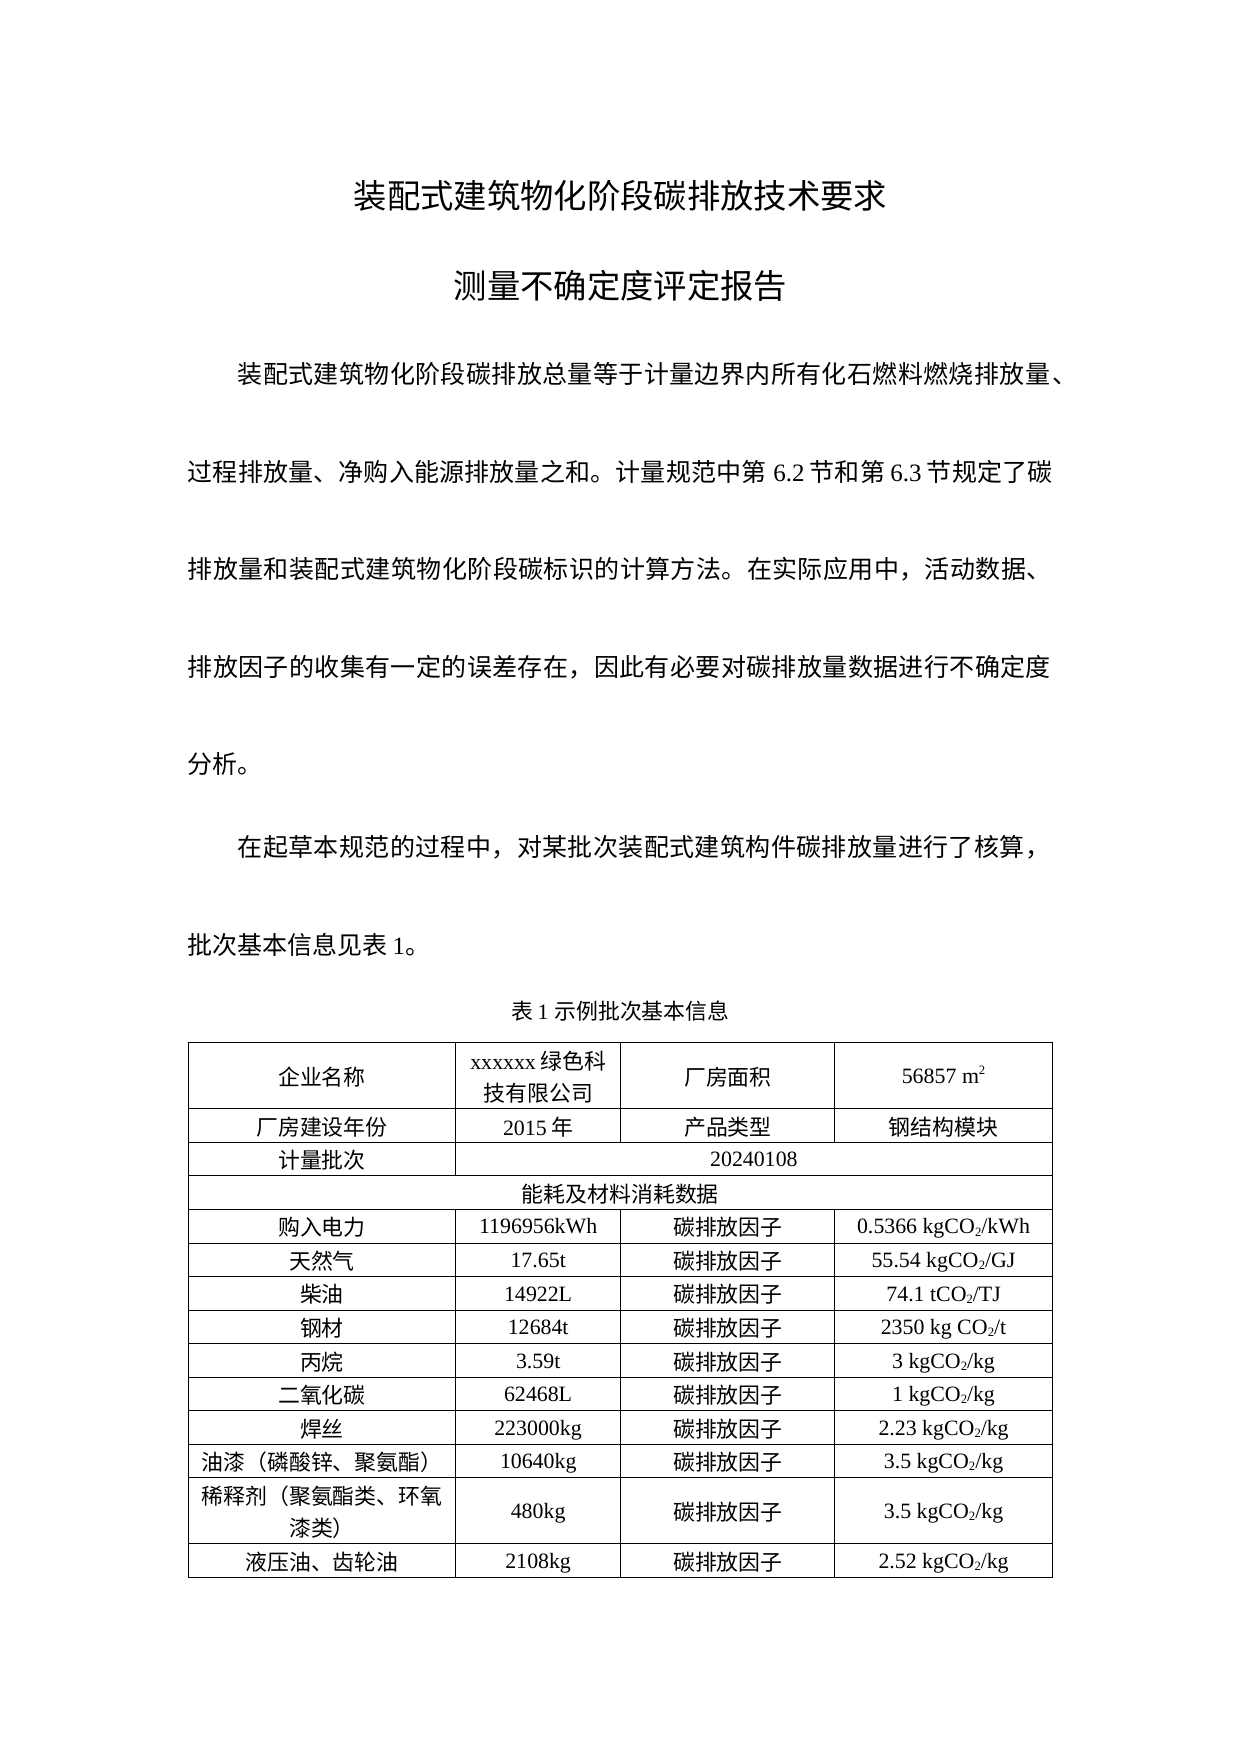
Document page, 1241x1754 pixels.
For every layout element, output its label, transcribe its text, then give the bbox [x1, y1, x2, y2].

table_cell 3 kgCO2/kg [835, 1344, 1052, 1377]
table_cell 12684t [456, 1311, 620, 1343]
table_cell 2.52 kgCO2/kg [835, 1544, 1052, 1577]
table_cell 柴油 [189, 1277, 455, 1309]
table_cell 62468L [456, 1378, 620, 1410]
table_cell 丙烷 [189, 1344, 455, 1377]
text 测量不确定度评定报告 [187, 251, 1053, 316]
table_cell 480kg [456, 1478, 620, 1543]
table_cell 1 kgCO2/kg [835, 1378, 1052, 1410]
table_cell 碳排放因子 [621, 1378, 834, 1410]
table_cell 碳排放因子 [621, 1544, 834, 1577]
table_cell 14922L [456, 1277, 620, 1309]
table_cell 碳排放因子 [621, 1244, 834, 1276]
table_cell 产品类型 [621, 1109, 834, 1142]
table_cell 3.5 kgCO2/kg [835, 1445, 1052, 1477]
table_cell 焊丝 [189, 1411, 455, 1444]
table_cell 碳排放因子 [621, 1478, 834, 1543]
table_cell 3.5 kgCO2/kg [835, 1478, 1052, 1543]
table_cell 液压油、齿轮油 [189, 1544, 455, 1577]
table_cell 74.1 tCO2/TJ [835, 1277, 1052, 1309]
table_cell 天然气 [189, 1244, 455, 1276]
table_cell 能耗及材料消耗数据 [189, 1176, 1052, 1209]
table_header 56857 m2 [835, 1043, 1052, 1108]
table_header xxxxxx绿色科技有限公司 [456, 1043, 620, 1108]
table_cell 碳排放因子 [621, 1277, 834, 1309]
table_cell 223000kg [456, 1411, 620, 1444]
table_cell 碳排放因子 [621, 1411, 834, 1444]
table_cell 1196956kWh [456, 1210, 620, 1242]
table_cell 2350 kg CO2/t [835, 1311, 1052, 1343]
table_header 企业名称 [189, 1043, 455, 1108]
text 装配式建筑物化阶段碳排放总量等于计量边界内所有化石燃料燃烧排放量、过程排放量、净购入能源排放量之和。计量规范中第6.2节和第6.3节规定了碳排放量和装配式建筑物化阶段碳标识的计算方法。在实际应用中，活动数据、排放因子的收集有一定的误差存在，因此有必要对碳排放量数据进行不确定度分析。 [187, 340, 1053, 795]
text 表1 示例批次基本信息 [187, 994, 1053, 1026]
table_cell 碳排放因子 [621, 1311, 834, 1343]
table_cell 厂房建设年份 [189, 1109, 455, 1142]
table_cell 钢结构模块 [835, 1109, 1052, 1142]
table_cell 钢材 [189, 1311, 455, 1343]
table_cell 0.5366 kgCO2/kWh [835, 1210, 1052, 1242]
table_header 厂房面积 [621, 1043, 834, 1108]
table_cell 17.65t [456, 1244, 620, 1276]
table_cell 油漆（磷酸锌、聚氨酯） [189, 1445, 455, 1477]
text 在起草本规范的过程中，对某批次装配式建筑构件碳排放量进行了核算，批次基本信息见表1。 [187, 813, 1053, 976]
table_cell 碳排放因子 [621, 1344, 834, 1377]
table_cell 碳排放因子 [621, 1210, 834, 1242]
text 装配式建筑物化阶段碳排放技术要求 [187, 162, 1053, 227]
table_cell 二氧化碳 [189, 1378, 455, 1410]
table_cell 3.59t [456, 1344, 620, 1377]
table_cell 2108kg [456, 1544, 620, 1577]
table_cell 购入电力 [189, 1210, 455, 1242]
table_cell 2.23 kgCO2/kg [835, 1411, 1052, 1444]
table_cell 碳排放因子 [621, 1445, 834, 1477]
table_cell 稀释剂（聚氨酯类、环氧漆类） [189, 1478, 455, 1543]
table_cell 10640kg [456, 1445, 620, 1477]
table_cell 55.54 kgCO2/GJ [835, 1244, 1052, 1276]
table_cell 2015年 [456, 1109, 620, 1142]
table_cell 20240108 [456, 1143, 1052, 1175]
table_cell 计量批次 [189, 1143, 455, 1175]
